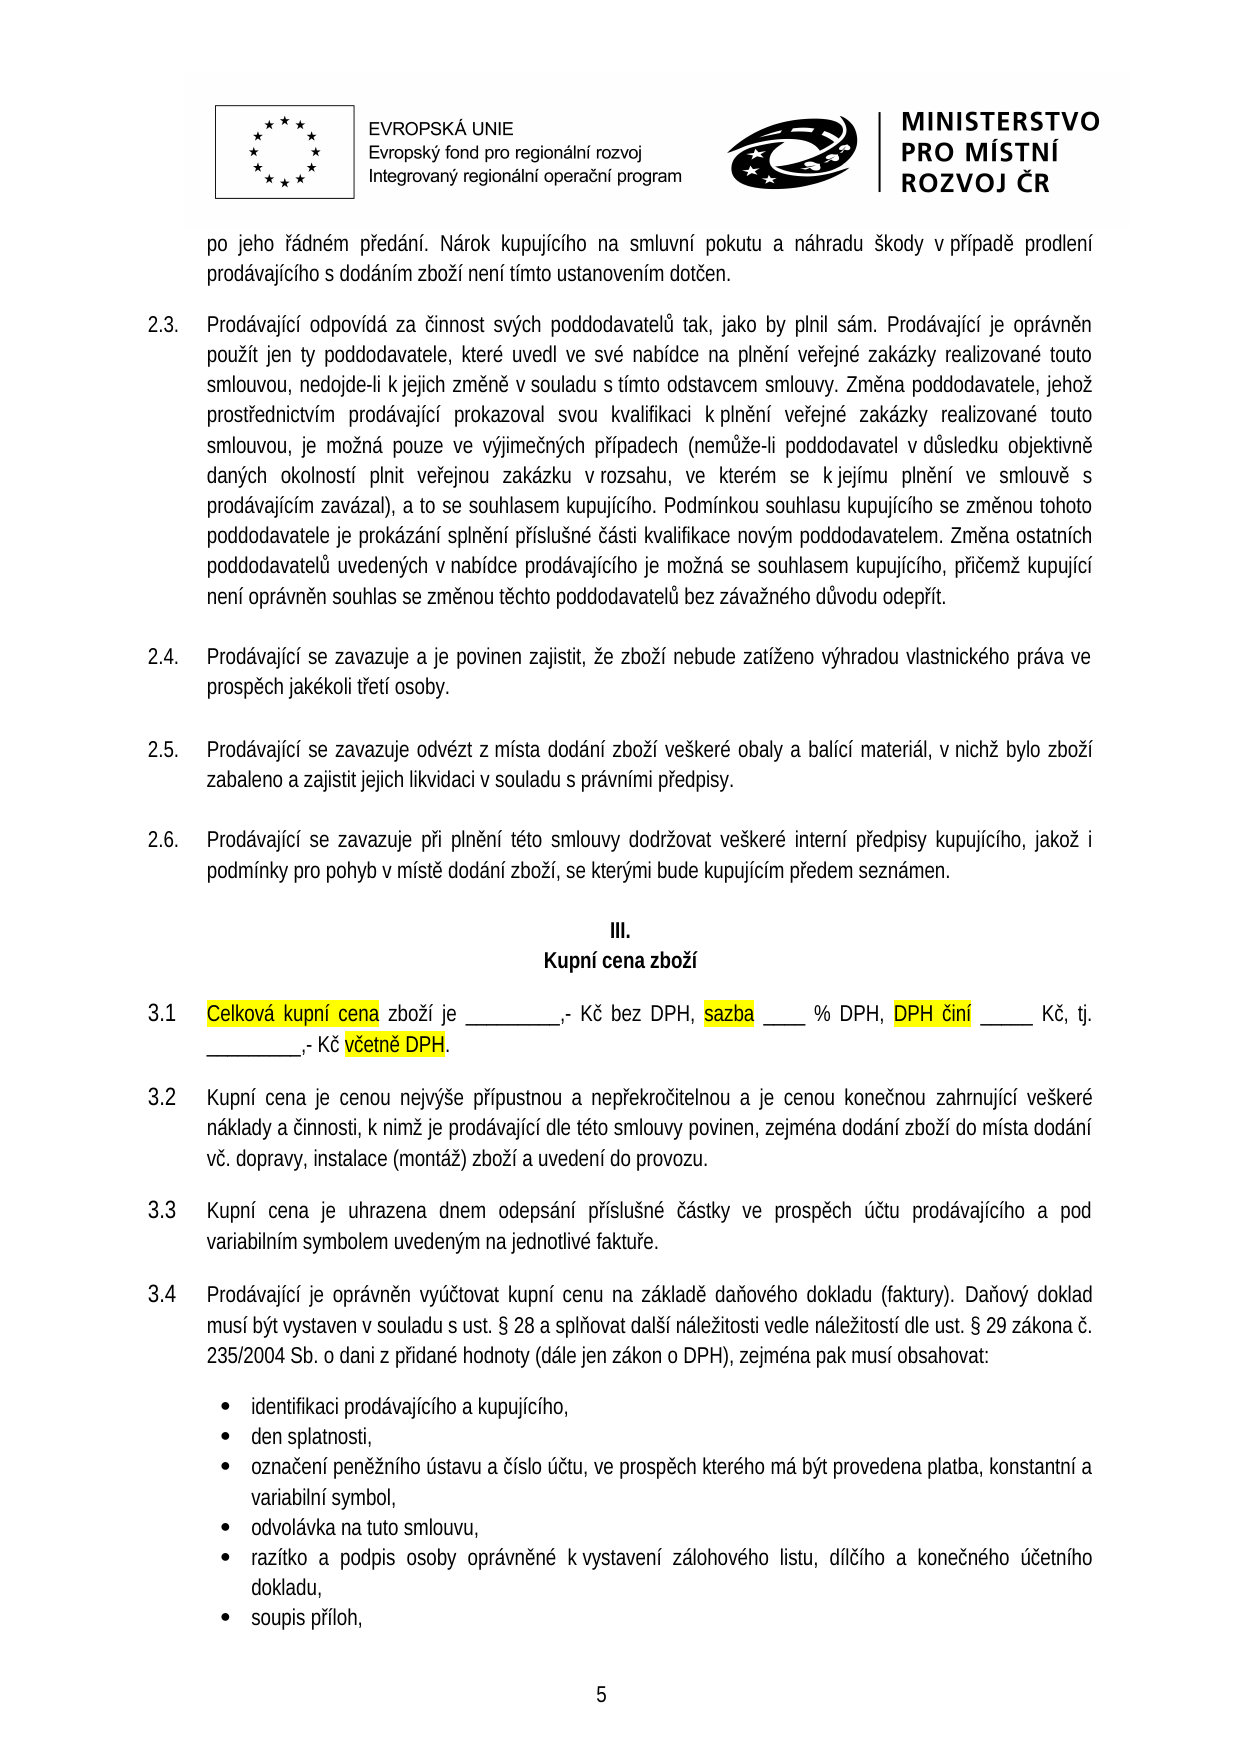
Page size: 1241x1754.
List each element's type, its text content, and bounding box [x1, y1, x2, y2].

list odvolávka na tuto smlouvu, [221, 1514, 1093, 1540]
list Prodávající se zavazuje odvézt z místa dodání zboží veškeré obaly a balící materiál, v nichž bylo zboží zabaleno a zajistit jejich likvidaci v souladu s právními předpisy. [148, 736, 1093, 792]
list soupis příloh, [221, 1604, 1093, 1631]
list Prodávající se zavazuje při plnění této smlouvy dodržovat veškeré interní předpisy kupujícího, jakož i podmínky pro pohyb v místě dodání zboží, se kterými bude kupujícím předem seznámen. [148, 826, 1093, 883]
list Celková kupní cena zboží je _________,- Kč bez DPH, sazba ____ % DPH, DPH činí _____ Kč, tj. _________,- Kč včetně DPH. [148, 998, 1093, 1057]
list Kupní cena je uhrazena dnem odepsání příslušné částky ve prospěch účtu prodávajícího a pod variabilním symbolem uvedeným na jednotlivé faktuře. [148, 1196, 1093, 1254]
list označení peněžního ústavu a číslo účtu, ve prospěch kterého má být provedena platba, konstantní a variabilní symbol, [221, 1453, 1093, 1510]
list III. [148, 917, 1093, 943]
list Prodávající je oprávněn vyúčtovat kupní cenu na základě daňového dokladu (faktury). Daňový doklad musí být vystaven v souladu s ust. § splňovat další náležitosti vedle náležitostí dle ust. § 29 zákona č. 235/2004 Sb. o dani z přidané hodnoty (dále jen zákon o DPH), zejména pak musí obsahovat: [148, 1279, 1093, 1368]
list Prodávající odpovídá za činnost svých poddodavatelů tak, jako by plnil sám. Prodávající je oprávněn použít jen ty poddodavatele, které uvedl ve své nabídce na plnění veřejné zakázky realizované touto smlouvou, nedojde-li k jejich změně v souladu s tímto odstavcem smlouvy. Změna poddodavatele, jehož prostřednictvím prodávající prokazoval svou kvalifikaci k plnění veřejné zakázky realizované touto smlouvou, je možná pouze ve výjimečných případech (nemůže-li poddodavatel v důsledku objektivně daných okolností plnit veřejnou zakázku v rozsahu, ve kterém se k jejímu plnění ve smlouvě s prodávajícím zavázal), a to se souhlasem kupujícího. Podmínkou souhlasu kupujícího se změnou tohoto poddodavatele je prokázání splnění příslušné části kvalifikace novým poddodavatelem. Změna ostatních poddodavatelů uvedených v nabídce prodávajícího je možná se souhlasem kupujícího, přičemž kupující není oprávněn souhlas se změnou těchto poddodavatelů bez závažného důvodu odepřít. [148, 311, 1093, 609]
list razítko a podpis osoby oprávněné k vystavení zálohového listu, dílčího a konečného účetního dokladu, [221, 1544, 1093, 1600]
picture [184, 73, 1130, 230]
list Kupní cena zboží [148, 947, 1093, 973]
list den splatnosti, [221, 1423, 1093, 1449]
list identifikaci prodávajícího a kupujícího, [221, 1393, 1093, 1419]
list Kupní cena je cenou nejvýše přípustnou a nepřekročitelnou a je cenou konečnou zahrnující veškeré náklady a činnosti, k nimž je prodávající dle této smlouvy povinen, zejména dodání zboží do místa dodání vč. dopravy, instalace (montáž) zboží a uvedení do provozu. [148, 1082, 1093, 1171]
list Prodávající se zavazuje a je povinen zajistit, že zboží nebude zatíženo výhradou vlastnického práva ve prospěch jakékoli třetí osoby. [148, 643, 1093, 700]
